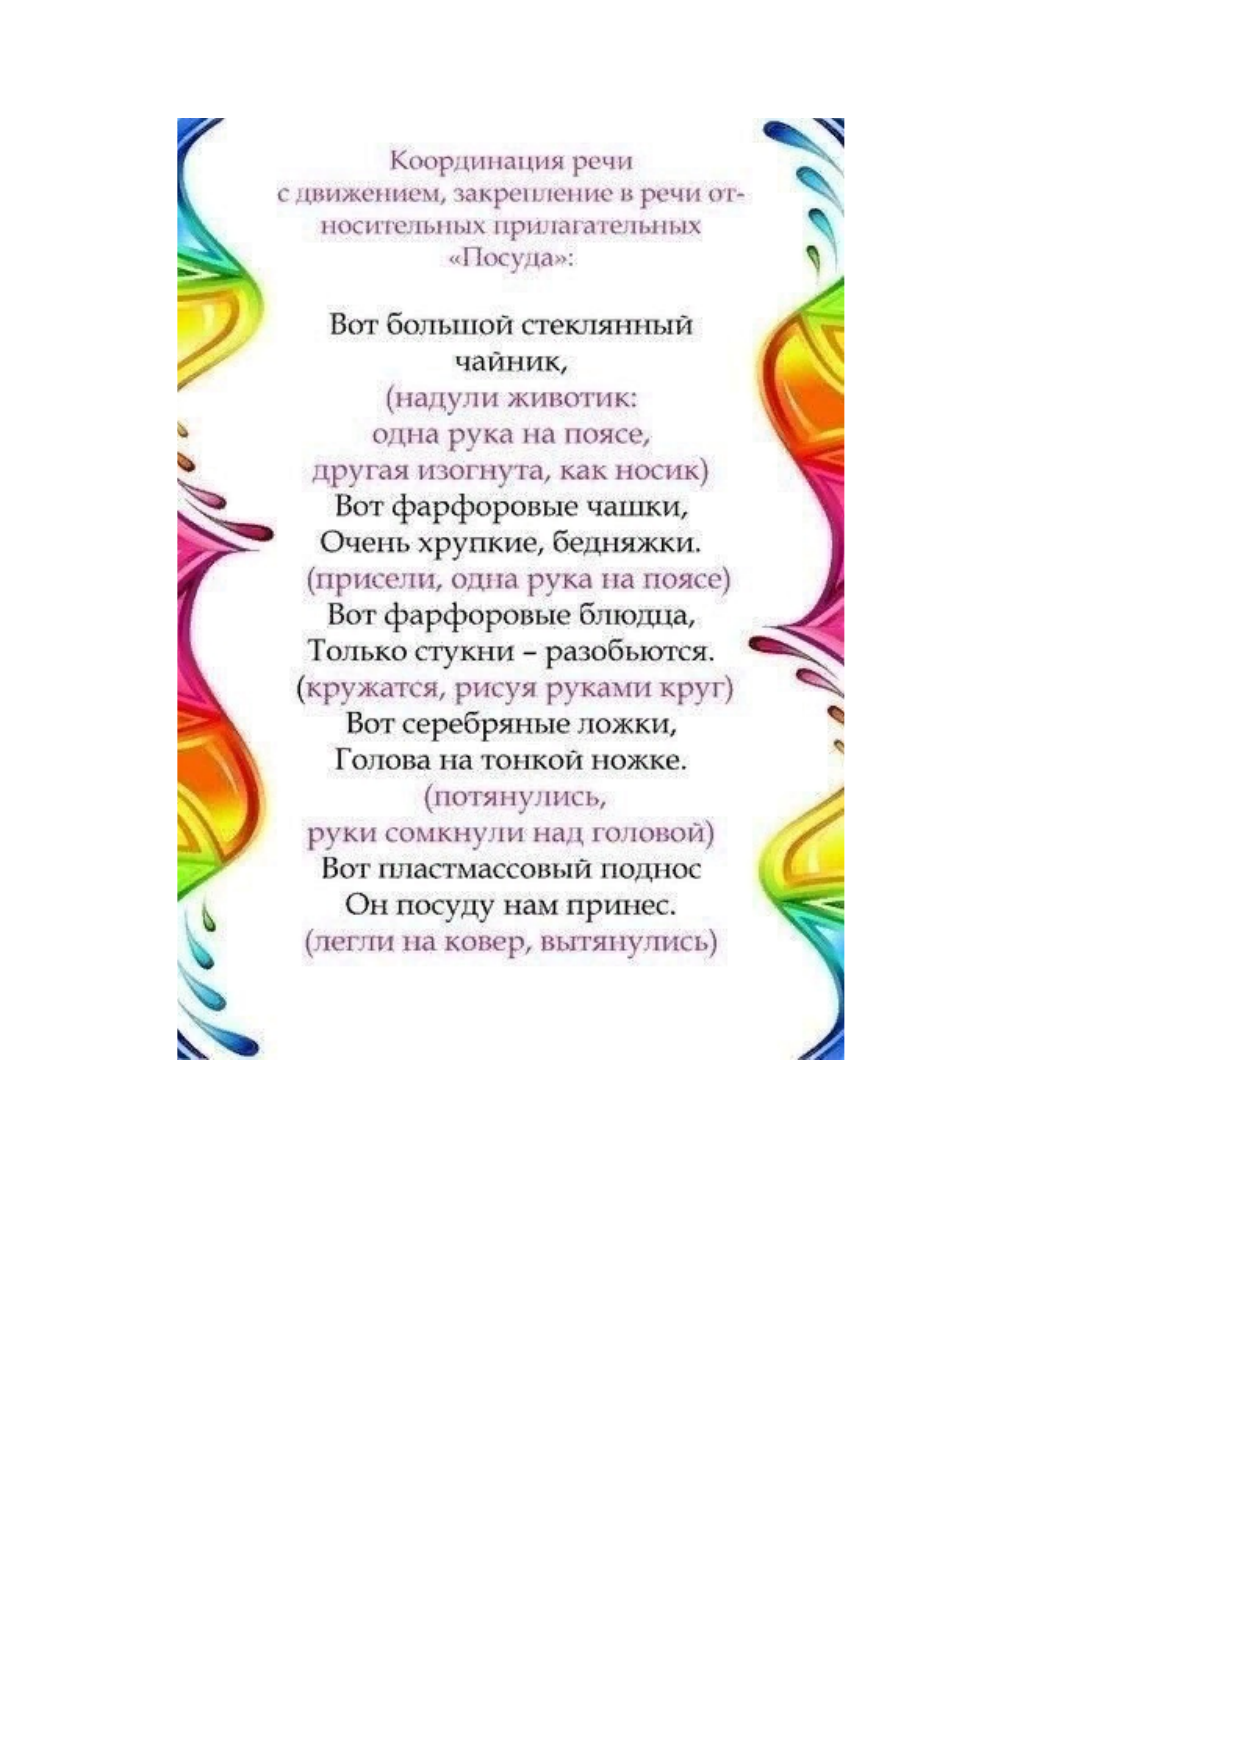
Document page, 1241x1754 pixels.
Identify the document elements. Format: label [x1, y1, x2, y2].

picture [177, 118, 845, 1060]
